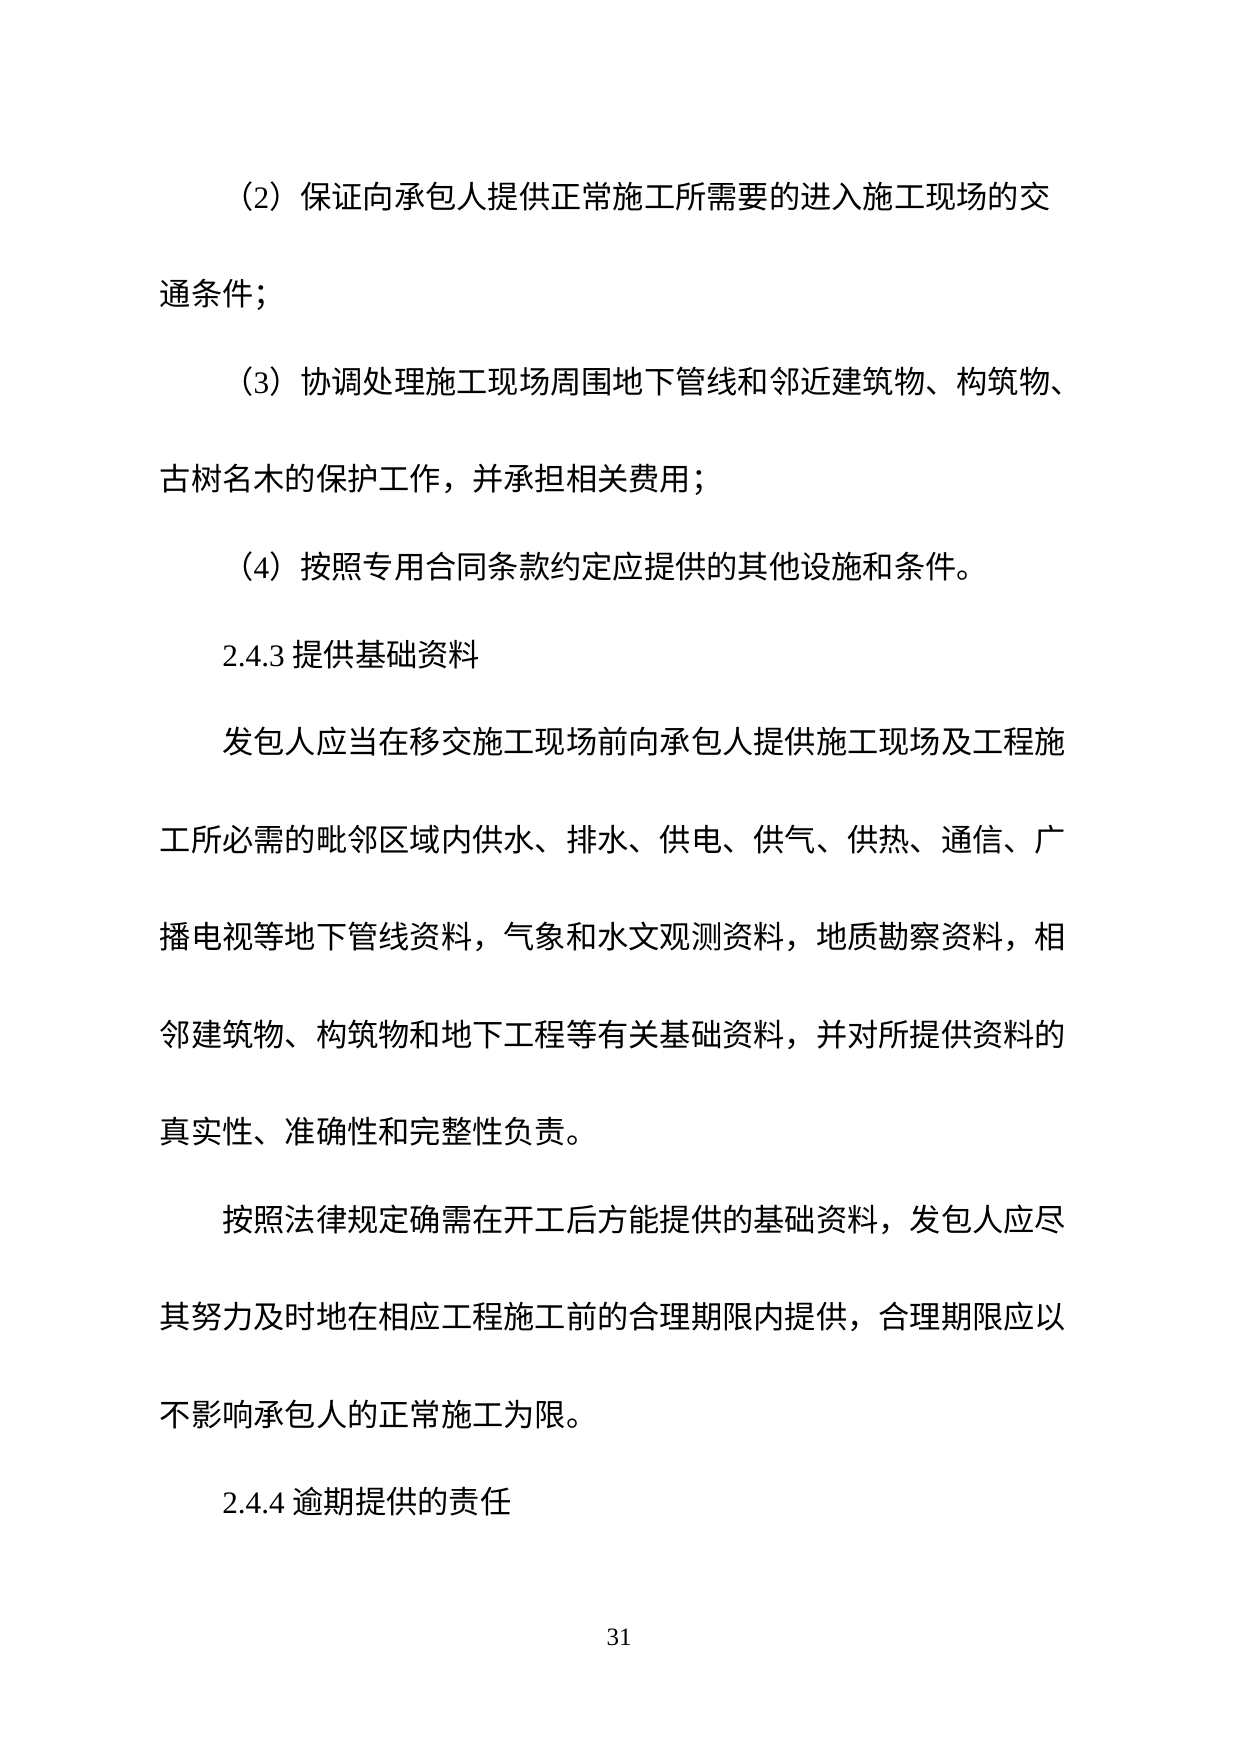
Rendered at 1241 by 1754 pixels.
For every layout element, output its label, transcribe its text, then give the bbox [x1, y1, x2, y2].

text 发包人应当在移交施工现场前向承包人提供施工现场及工程施工所必需的毗邻区域内供水、排水、供电、供气、供热、通信、广播电视等地下管线资料，气象和水文观测资料，地质勘察资料，相邻建筑物、构筑物和地下工程等有关基础资料，并对所提供资料的真实性、准确性和完整性负责。 [159, 707, 1078, 1162]
text 2.4.3 提供基础资料 [159, 620, 1078, 685]
text 按照法律规定确需在开工后方能提供的基础资料，发包人应尽其努力及时地在相应工程施工前的合理期限内提供，合理期限应以不影响承包人的正常施工为限。 [159, 1185, 1078, 1445]
text （3）协调处理施工现场周围地下管线和邻近建筑物、构筑物、古树名木的保护工作，并承担相关费用； [159, 347, 1078, 509]
text （2）保证向承包人提供正常施工所需要的进入施工现场的交通条件； [159, 162, 1078, 324]
text （4）按照专用合同条款约定应提供的其他设施和条件。 [159, 532, 1078, 597]
text 2.4.4 逾期提供的责任 [159, 1468, 1078, 1533]
